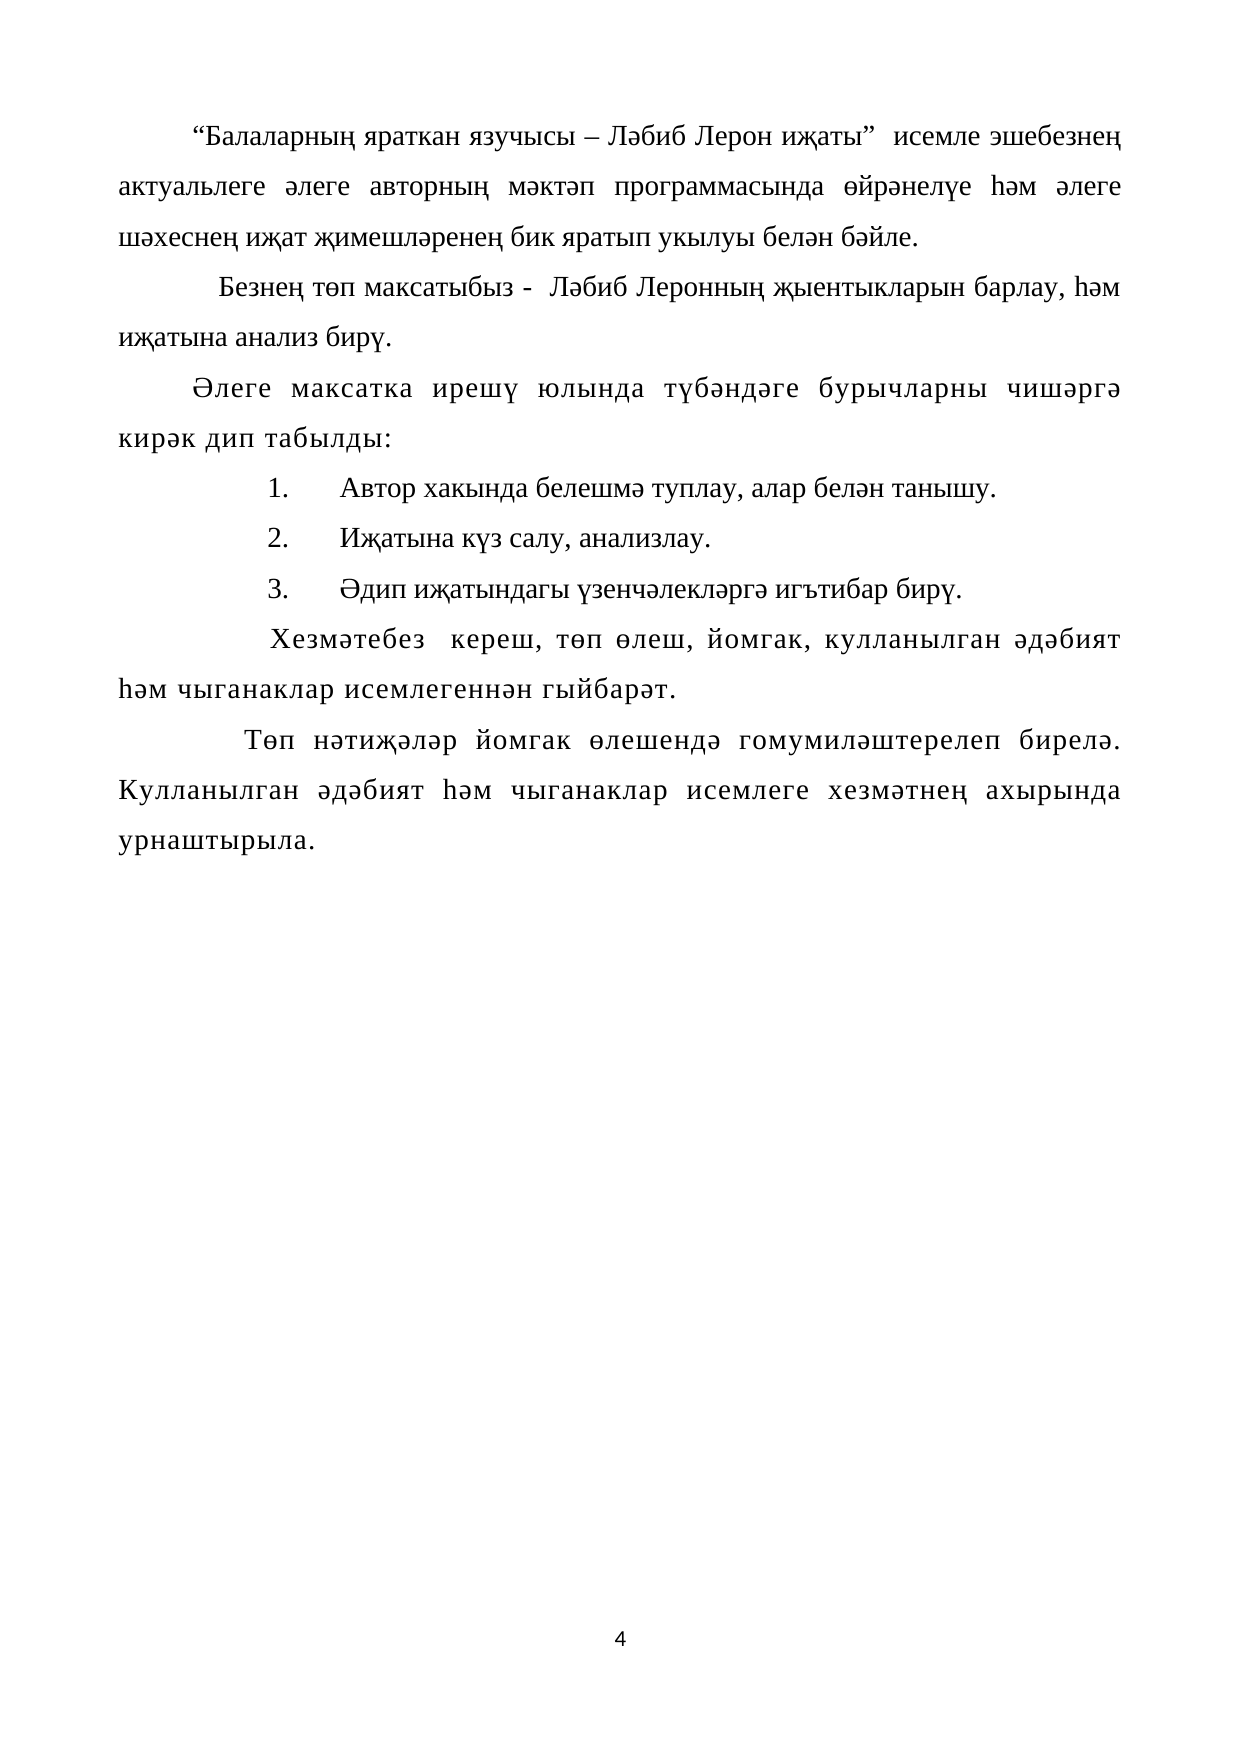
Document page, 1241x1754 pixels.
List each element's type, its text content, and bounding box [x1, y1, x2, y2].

list Автор хакында белешмә туплау, алар белән танышу. [193, 470, 1122, 504]
text Әлеге максатка ирешү юлында түбәндәге бурычларны чишәргә кирәк дип табылды: [118, 370, 1122, 453]
text Хезмәтебез кереш, төп өлеш, йомгак, кулланылган әдәбият һәм чыганаклар исемлегеннән гыйбарәт. [118, 621, 1122, 705]
text Төп нәтиҗәләр йомгак өлешендә гомумиләштерелеп бирелә. Кулланылган әдәбият һәм чыганаклар исемлеге хезмәтнең ахырында урнаштырыла. [118, 722, 1122, 856]
list Иҗатына күз салу, анализлау. [193, 521, 1122, 554]
text “Балаларның яраткан язучысы – Ләбиб Лерон иҗаты” исемле эшебезнең актуальлеге әлеге авторның мәктәп программасында өйрәнелүе һәм әлеге шәхеснең иҗат җимешләренең бик яратып укылуы белән бәйле. [118, 118, 1122, 252]
list Әдип иҗатындагы үзенчәлекләргә игътибар бирү. [193, 571, 1122, 604]
text Безнең төп максатыбыз - Ләбиб Леронның җыентыкларын барлау, һәм иҗатына анализ бирү. [118, 269, 1122, 353]
